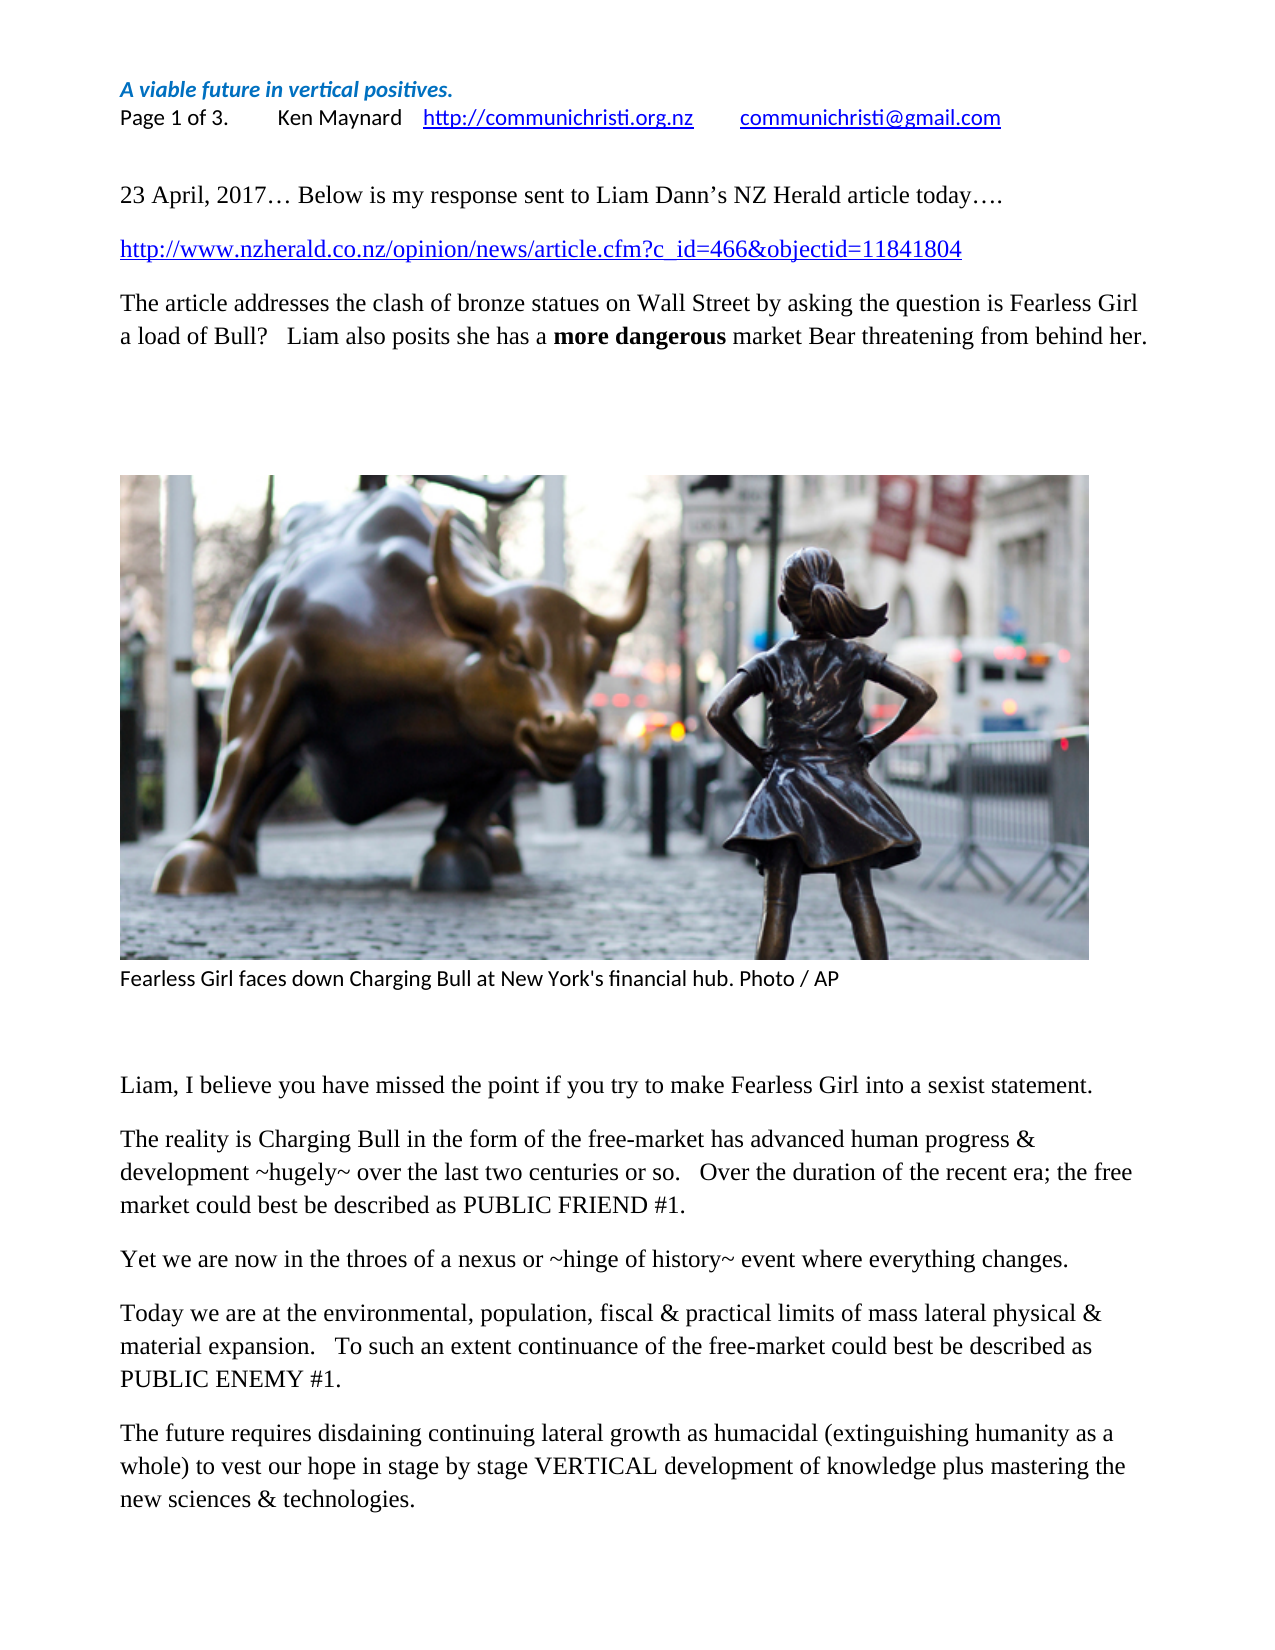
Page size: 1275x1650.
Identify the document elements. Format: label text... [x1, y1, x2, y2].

text 23 April, 2017… Below is my response sent to Liam Dann’s NZ Herald article today…. [120, 180, 1155, 209]
text http://www.nzherald.co.nz/opinion/news/article.cfm?c_id=466&objectid=11841804 [120, 234, 1155, 263]
text Today we are at the environmental, population, fiscal & practical limits of mass lateral physical & material expansion. To such an extent continuance of the free-market could best be described as PUBLIC ENEMY #1. [120, 1298, 1155, 1393]
text The future requires disdaining continuing lateral growth as humacidal (extinguishing humanity as a whole) to vest our hope in stage by stage VERTICAL development of knowledge plus mastering the new sciences & technologies. [120, 1418, 1155, 1513]
text The article addresses the clash of bronze statues on Wall Street by asking the question is Fearless Girl a load of Bull? Liam also posits she has a more dangerous market Bear threatening from behind her. [120, 288, 1155, 349]
text The reality is Charging Bull in the form of the free-market has advanced human progress & development ~hugely~ over the last two centuries or so. Over the duration of the recent era; the free market could best be described as PUBLIC FRIEND #1. [120, 1124, 1155, 1219]
text Yet we are now in the throes of a nexus or ~hinge of history~ event where everything changes. [120, 1244, 1155, 1273]
picture [120, 475, 1089, 960]
text Liam, I believe you have missed the point if you try to make Fearless Girl into a sexist statement. [120, 1071, 1155, 1099]
